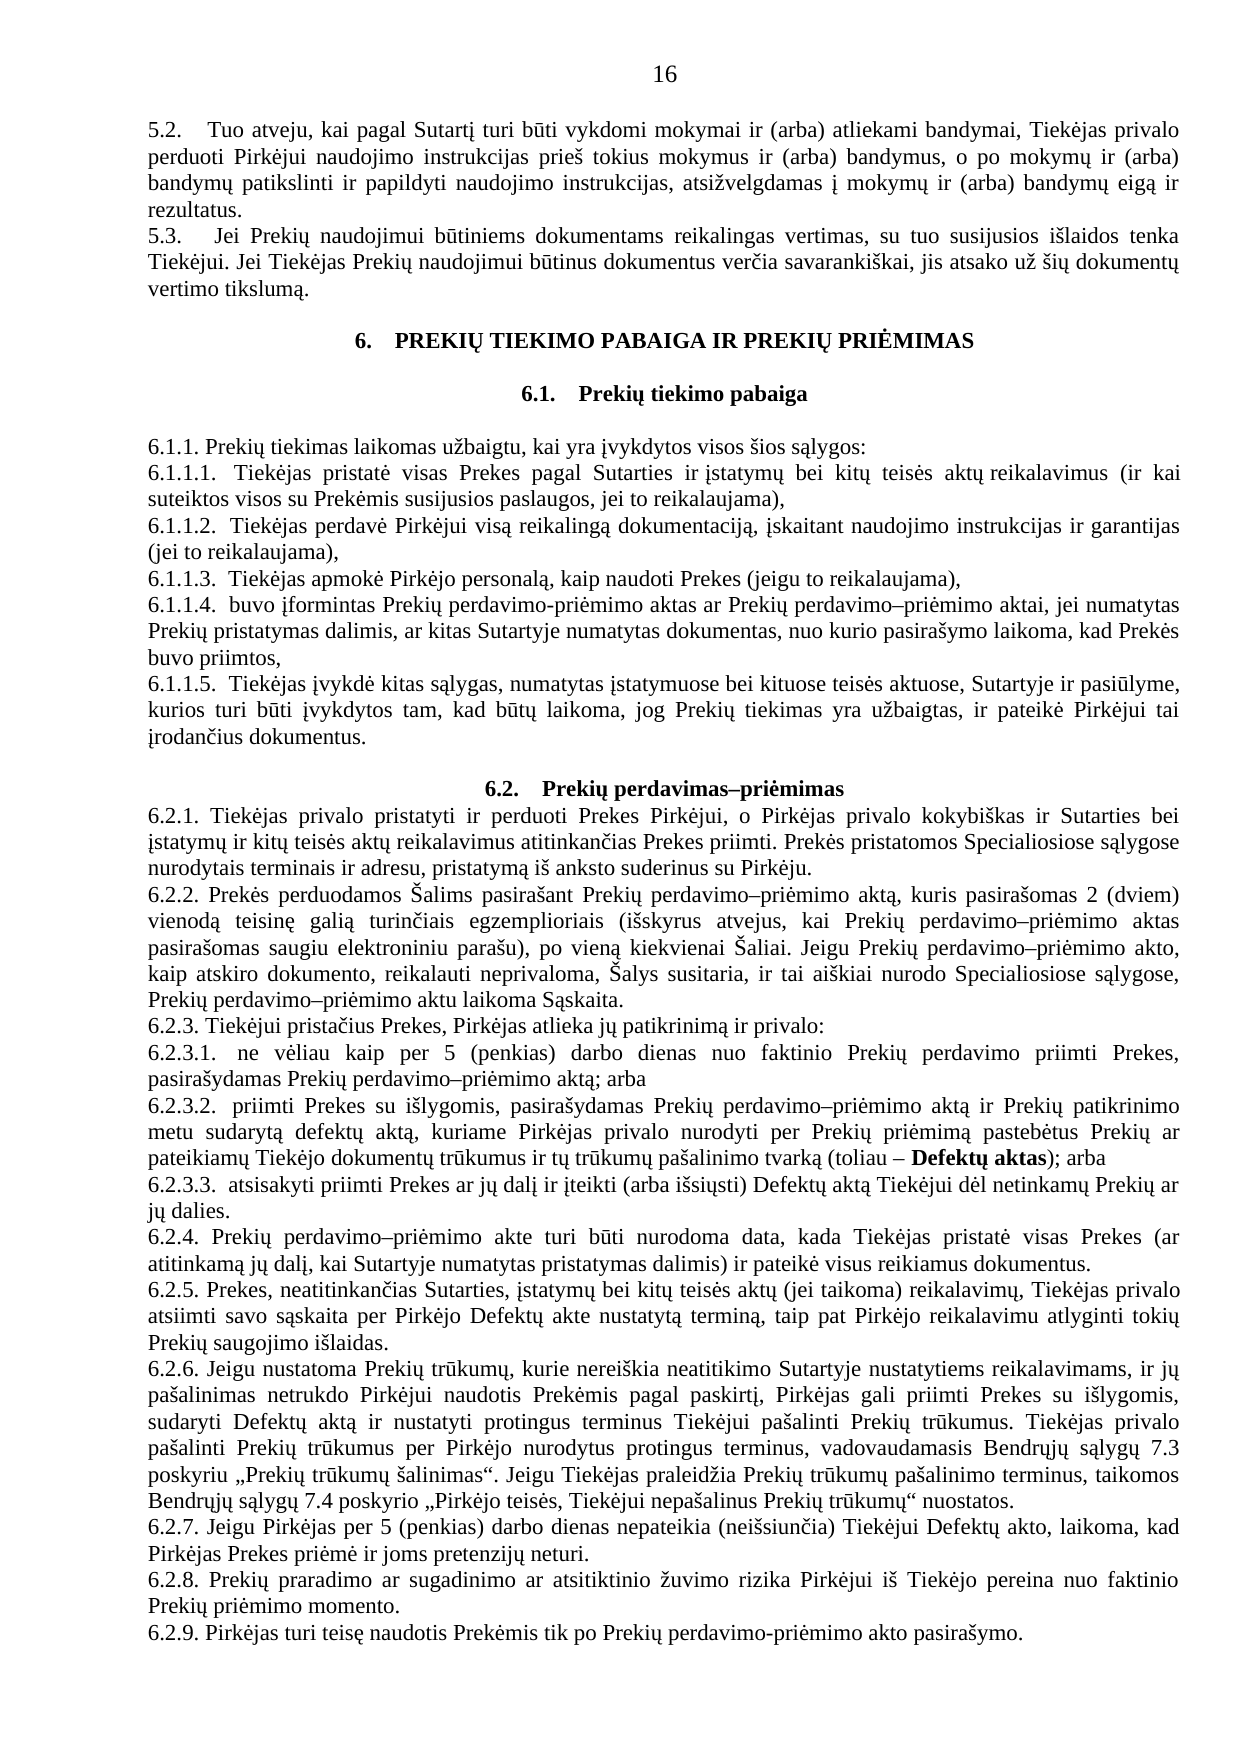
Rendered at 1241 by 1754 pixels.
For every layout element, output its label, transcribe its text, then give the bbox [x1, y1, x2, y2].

text 6.2.3.2. priimti Prekes su išlygomis, pasirašydamas Prekių perdavimo–priėmimo aktą ir Prekių patikrinimo metu sudarytą defektų aktą, kuriame Pirkėjas privalo nurodyti per Prekių priėmimą pastebėtus Prekių ar pateikiamų Tiekėjo dokumentų trūkumus ir tų trūkumų pašalinimo tvarką (toliau – Defektų aktas); arba [148, 1092, 1181, 1171]
text 6.1.1.5. Tiekėjas įvykdė kitas sąlygas, numatytas įstatymuose bei kituose teisės aktuose, Sutartyje ir pasiūlyme, kurios turi būti įvykdytos tam, kad būtų laikoma, jog Prekių tiekimas yra užbaigtas, ir pateikė Pirkėjui tai įrodančius dokumentus. [148, 670, 1181, 749]
text 6.1.1. Prekių tiekimas laikomas užbaigtu, kai yra įvykdytos visos šios sąlygos: [148, 433, 1181, 459]
text 6.2.1. Tiekėjas privalo pristatyti ir perduoti Prekes Pirkėjui, o Pirkėjas privalo kokybiškas ir Sutarties bei įstatymų ir kitų teisės aktų reikalavimus atitinkančias Prekes priimti. Prekės pristatomos Specialiosiose sąlygose nurodytais terminais ir adresu, pristatymą iš anksto suderinus su Pirkėju. [148, 802, 1181, 881]
text 6.2.6. Jeigu nustatoma Prekių trūkumų, kurie nereiškia neatitikimo Sutartyje nustatytiems reikalavimams, ir jų pašalinimas netrukdo Pirkėjui naudotis Prekėmis pagal paskirtį, Pirkėjas gali priimti Prekes su išlygomis, sudaryti Defektų aktą ir nustatyti protingus terminus Tiekėjui pašalinti Prekių trūkumus. Tiekėjas privalo pašalinti Prekių trūkumus per Pirkėjo nurodytus protingus terminus, vadovaudamasis Bendrųjų sąlygų 7.3 poskyriu „Prekių trūkumų šalinimas“. Jeigu Tiekėjas praleidžia Prekių trūkumų pašalinimo terminus, taikomos Bendrųjų sąlygų 7.4 poskyrio „Pirkėjo teisės, Tiekėjui nepašalinus Prekių trūkumų“ nuostatos. [148, 1355, 1181, 1513]
text 6.2.3.1. ne vėliau kaip per 5 (penkias) darbo dienas nuo faktinio Prekių perdavimo priimti Prekes, pasirašydamas Prekių perdavimo–priėmimo aktą; arba [148, 1039, 1181, 1092]
text 6.2.5. Prekes, neatitinkančias Sutarties, įstatymų bei kitų teisės aktų (jei taikoma) reikalavimų, Tiekėjas privalo atsiimti savo sąskaita per Pirkėjo Defektų akte nustatytą terminą, taip pat Pirkėjo reikalavimu atlyginti tokių Prekių saugojimo išlaidas. [148, 1276, 1181, 1355]
text 6.2.7. Jeigu Pirkėjas per 5 (penkias) darbo dienas nepateikia (neišsiunčia) Tiekėjui Defektų akto, laikoma, kad Pirkėjas Prekes priėmė ir joms pretenzijų neturi. [148, 1513, 1181, 1566]
text 6.1. Prekių tiekimo pabaiga [148, 380, 1181, 406]
text 6.1.1.1. Tiekėjas pristatė visas Prekes pagal Sutarties ir įstatymų bei kitų teisės aktų reikalavimus (ir kai suteiktos visos su Prekėmis susijusios paslaugos, jei to reikalaujama), [148, 459, 1181, 512]
text 6.2.3.3. atsisakyti priimti Prekes ar jų dalį ir įteikti (arba išsiųsti) Defektų aktą Tiekėjui dėl netinkamų Prekių ar jų dalies. [148, 1171, 1181, 1223]
text 5.3. Jei Prekių naudojimui būtiniems dokumentams reikalingas vertimas, su tuo susijusios išlaidos tenka Tiekėjui. Jei Tiekėjas Prekių naudojimui būtinus dokumentus verčia savarankiškai, jis atsako už šių dokumentų vertimo tikslumą. [148, 222, 1181, 301]
text 6.1.1.4. buvo įformintas Prekių perdavimo-priėmimo aktas ar Prekių perdavimo–priėmimo aktai, jei numatytas Prekių pristatymas dalimis, ar kitas Sutartyje numatytas dokumentas, nuo kurio pasirašymo laikoma, kad Prekės buvo priimtos, [148, 591, 1181, 670]
text 6.2.2. Prekės perduodamos Šalims pasirašant Prekių perdavimo–priėmimo aktą, kuris pasirašomas 2 (dviem) vienodą teisinę galią turinčiais egzemplioriais (išskyrus atvejus, kai Prekių perdavimo–priėmimo aktas pasirašomas saugiu elektroniniu parašu), po vieną kiekvienai Šaliai. Jeigu Prekių perdavimo–priėmimo akto, kaip atskiro dokumento, reikalauti neprivaloma, Šalys susitaria, ir tai aiškiai nurodo Specialiosiose sąlygose, Prekių perdavimo–priėmimo aktu laikoma Sąskaita. [148, 881, 1181, 1013]
text 6. PREKIŲ TIEKIMO PABAIGA IR PREKIŲ PRIĖMIMAS [148, 327, 1181, 354]
text 6.1.1.3. Tiekėjas apmokė Pirkėjo personalą, kaip naudoti Prekes (jeigu to reikalaujama), [148, 564, 1181, 591]
text 6.2.8. Prekių praradimo ar sugadinimo ar atsitiktinio žuvimo rizika Pirkėjui iš Tiekėjo pereina nuo faktinio Prekių priėmimo momento. [148, 1566, 1181, 1619]
text 6.2.3. Tiekėjui pristačius Prekes, Pirkėjas atlieka jų patikrinimą ir privalo: [148, 1013, 1181, 1039]
text 6.2. Prekių perdavimas–priėmimas [148, 775, 1181, 802]
text 6.2.4. Prekių perdavimo–priėmimo akte turi būti nurodoma data, kada Tiekėjas pristatė visas Prekes (ar atitinkamą jų dalį, kai Sutartyje numatytas pristatymas dalimis) ir pateikė visus reikiamus dokumentus. [148, 1223, 1181, 1276]
text 6.1.1.2. Tiekėjas perdavė Pirkėjui visą reikalingą dokumentaciją, įskaitant naudojimo instrukcijas ir garantijas (jei to reikalaujama), [148, 512, 1181, 564]
text 6.2.9. Pirkėjas turi teisę naudotis Prekėmis tik po Prekių perdavimo-priėmimo akto pasirašymo. [148, 1619, 1181, 1645]
text 5.2. Tuo atveju, kai pagal Sutartį turi būti vykdomi mokymai ir (arba) atliekami bandymai, Tiekėjas privalo perduoti Pirkėjui naudojimo instrukcijas prieš tokius mokymus ir (arba) bandymus, o po mokymų ir (arba) bandymų patikslinti ir papildyti naudojimo instrukcijas, atsižvelgdamas į mokymų ir (arba) bandymų eigą ir rezultatus. [148, 117, 1181, 222]
